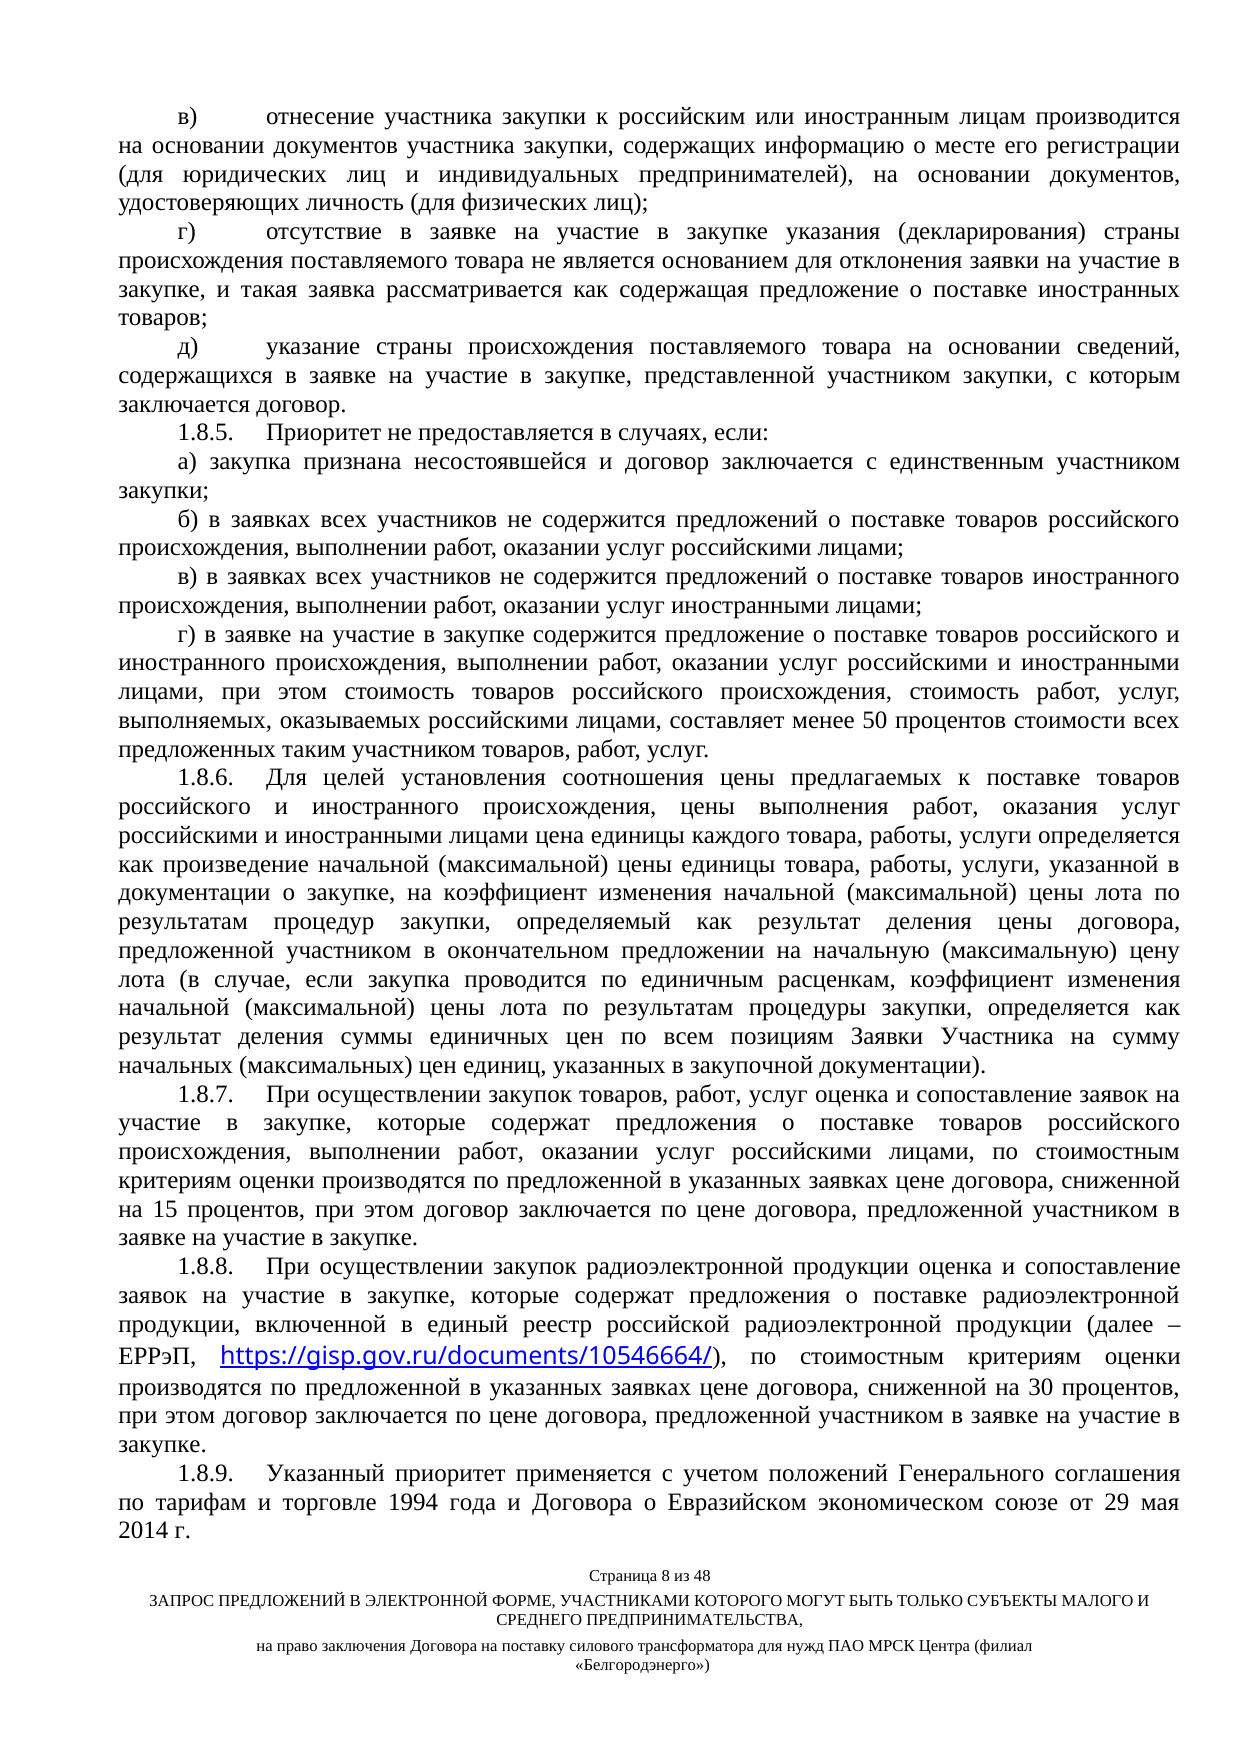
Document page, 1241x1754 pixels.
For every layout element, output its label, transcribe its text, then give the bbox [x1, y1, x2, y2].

list б) в заявках всех участников не содержится предложений о поставке товаров российского происхождения, выполнении работ, оказании услуг российскими лицами; [118, 504, 1181, 561]
list а) закупка признана несостоявшейся и договор заключается с единственным участником закупки; [118, 446, 1181, 504]
list г) в заявке на участие в закупке содержится предложение о поставке товаров российского и иностранного происхождения, выполнении работ, оказании услуг российскими и иностранными лицами, при этом стоимость товаров российского происхождения, стоимость работ, услуг, выполняемых, оказываемых российскими лицами, составляет менее 50 процентов стоимости всех предложенных таким участником товаров, работ, услуг. [118, 619, 1181, 762]
list отсутствие в заявке на участие в закупке указания (декларирования) страны происхождения поставляемого товара не является основанием для отклонения заявки на участие в закупке, и такая заявка рассматривается как содержащая предложение о поставке иностранных товаров; [118, 216, 1181, 331]
subtitle Для целей установления соотношения цены предлагаемых к поставке товаров российского и иностранного происхождения, цены выполнения работ, оказания услуг российскими и иностранными лицами цена единицы каждого товара, работы, услуги определяется как произведение начальной (максимальной) цены единицы товара, работы, услуги, указанной в документации о закупке, на коэффициент изменения начальной (максимальной) цены лота по результатам процедур закупки, определяемый как результат деления цены договора, предложенной участником в окончательном предложении на начальную (максимальную) цену лота (в случае, если закупка проводится по единичным расценкам, коэффициент изменения начальной (максимальной) цены лота по результатам процедуры закупки, определяется как результат деления суммы единичных цен по всем позициям Заявки Участника на сумму начальных (максимальных) цен единиц, указанных в закупочной документации). [118, 762, 1181, 1079]
list в) в заявках всех участников не содержится предложений о поставке товаров иностранного происхождения, выполнении работ, оказании услуг иностранными лицами; [118, 561, 1181, 619]
list отнесение участника закупки к российским или иностранным лицам производится на основании документов участника закупки, содержащих информацию о месте его регистрации (для юридических лиц и индивидуальных предпринимателей), на основании документов, удостоверяющих личность (для физических лиц); [118, 101, 1181, 216]
subtitle Указанный приоритет применяется с учетом положений Генерального соглашения по тарифам и торговле 1994 года и Договора о Евразийском экономическом союзе от 29 мая 2014 г. [118, 1458, 1181, 1544]
subtitle При осуществлении закупок товаров, работ, услуг оценка и сопоставление заявок на участие в закупке, которые содержат предложения о поставке товаров российского происхождения, выполнении работ, оказании услуг российскими лицами, по стоимостным критериям оценки производятся по предложенной в указанных заявках цене договора, сниженной на 15 процентов, при этом договор заключается по цене договора, предложенной участником в заявке на участие в закупке. [118, 1079, 1181, 1251]
subtitle Приоритет не предоставляется в случаях, если: [118, 417, 1181, 446]
list указание страны происхождения поставляемого товара на основании сведений, содержащихся в заявке на участие в закупке, представленной участником закупки, с которым заключается договор. [118, 331, 1181, 417]
subtitle При осуществлении закупок радиоэлектронной продукции оценка и сопоставление заявок на участие в закупке, которые содержат предложения о поставке радиоэлектронной продукции, включенной в единый реестр российской радиоэлектронной продукции (далее – ЕРРэП, https://gisp.gov.ru/documents/10546664/), по стоимостным критериям оценки производятся по предложенной в указанных заявках цене договора, сниженной на 30 процентов, при этом договор заключается по цене договора, предложенной участником в заявке на участие в закупке. [118, 1251, 1181, 1458]
